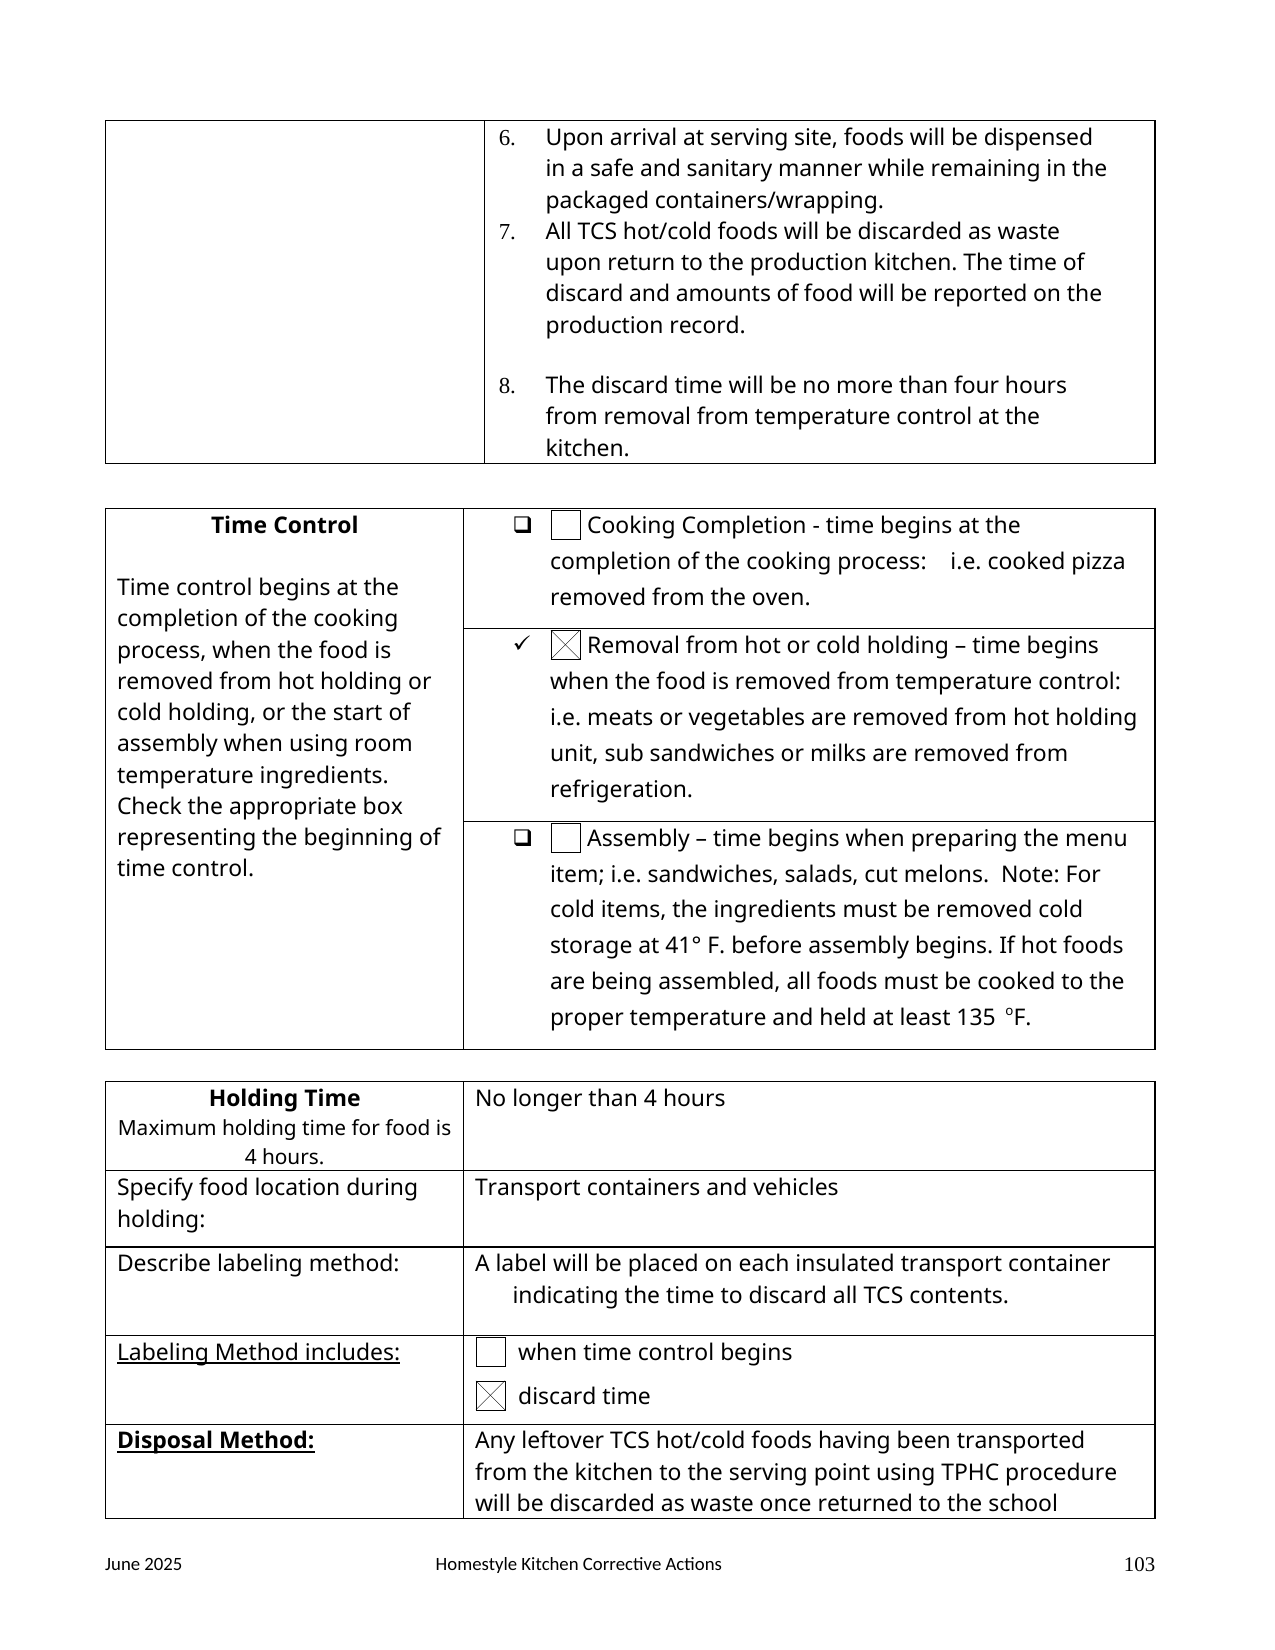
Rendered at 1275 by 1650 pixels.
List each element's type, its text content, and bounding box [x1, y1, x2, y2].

table_header Cooking Completion - time begins at the completion of the cooking process: i.e. cooked pizza removed from the oven. [464, 509, 1154, 628]
table_cell A label will be placed on each insulated transport container indicating the time to discard all TCS contents. [464, 1248, 1154, 1335]
table_cell Transport containers and vehicles [464, 1171, 1154, 1246]
table_header Holding Time Maximum holding time for food is 4 hours. [106, 1082, 463, 1170]
table_cell Describe labeling method: [106, 1248, 463, 1335]
table_cell Assembly – time begins when preparing the menu item; i.e. sandwiches, salads, cut melons. Note: For cold items, the ingredients must be removed cold storage at 41° F. before assembly begins. If hot foods are being assembled, all foods must be cooked to the proper temperature and held at least 135 oF. [464, 822, 1154, 1049]
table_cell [464, 1425, 1154, 1518]
table_header No longer than 4 hours [464, 1082, 1154, 1170]
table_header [485, 121, 1154, 463]
table_cell Disposal Method: [106, 1425, 463, 1518]
table_cell Removal from hot or cold holding – time begins when the food is removed from temperature control: i.e. meats or vegetables are removed from hot holding unit, sub sandwiches or milks are removed from refrigeration. [464, 629, 1154, 821]
table_cell Labeling Method includes: [106, 1336, 463, 1423]
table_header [106, 121, 484, 463]
table_cell Specify food location during holding: [106, 1171, 463, 1246]
table_cell when time control begins discard time [464, 1336, 1154, 1423]
table_header Time Control Time control begins at the completion of the cooking process, when the food is removed from hot holding or cold holding, or the start of assembly when using room temperature ingredients. Check the appropriate box representing the beginning of time control. [106, 509, 463, 1049]
